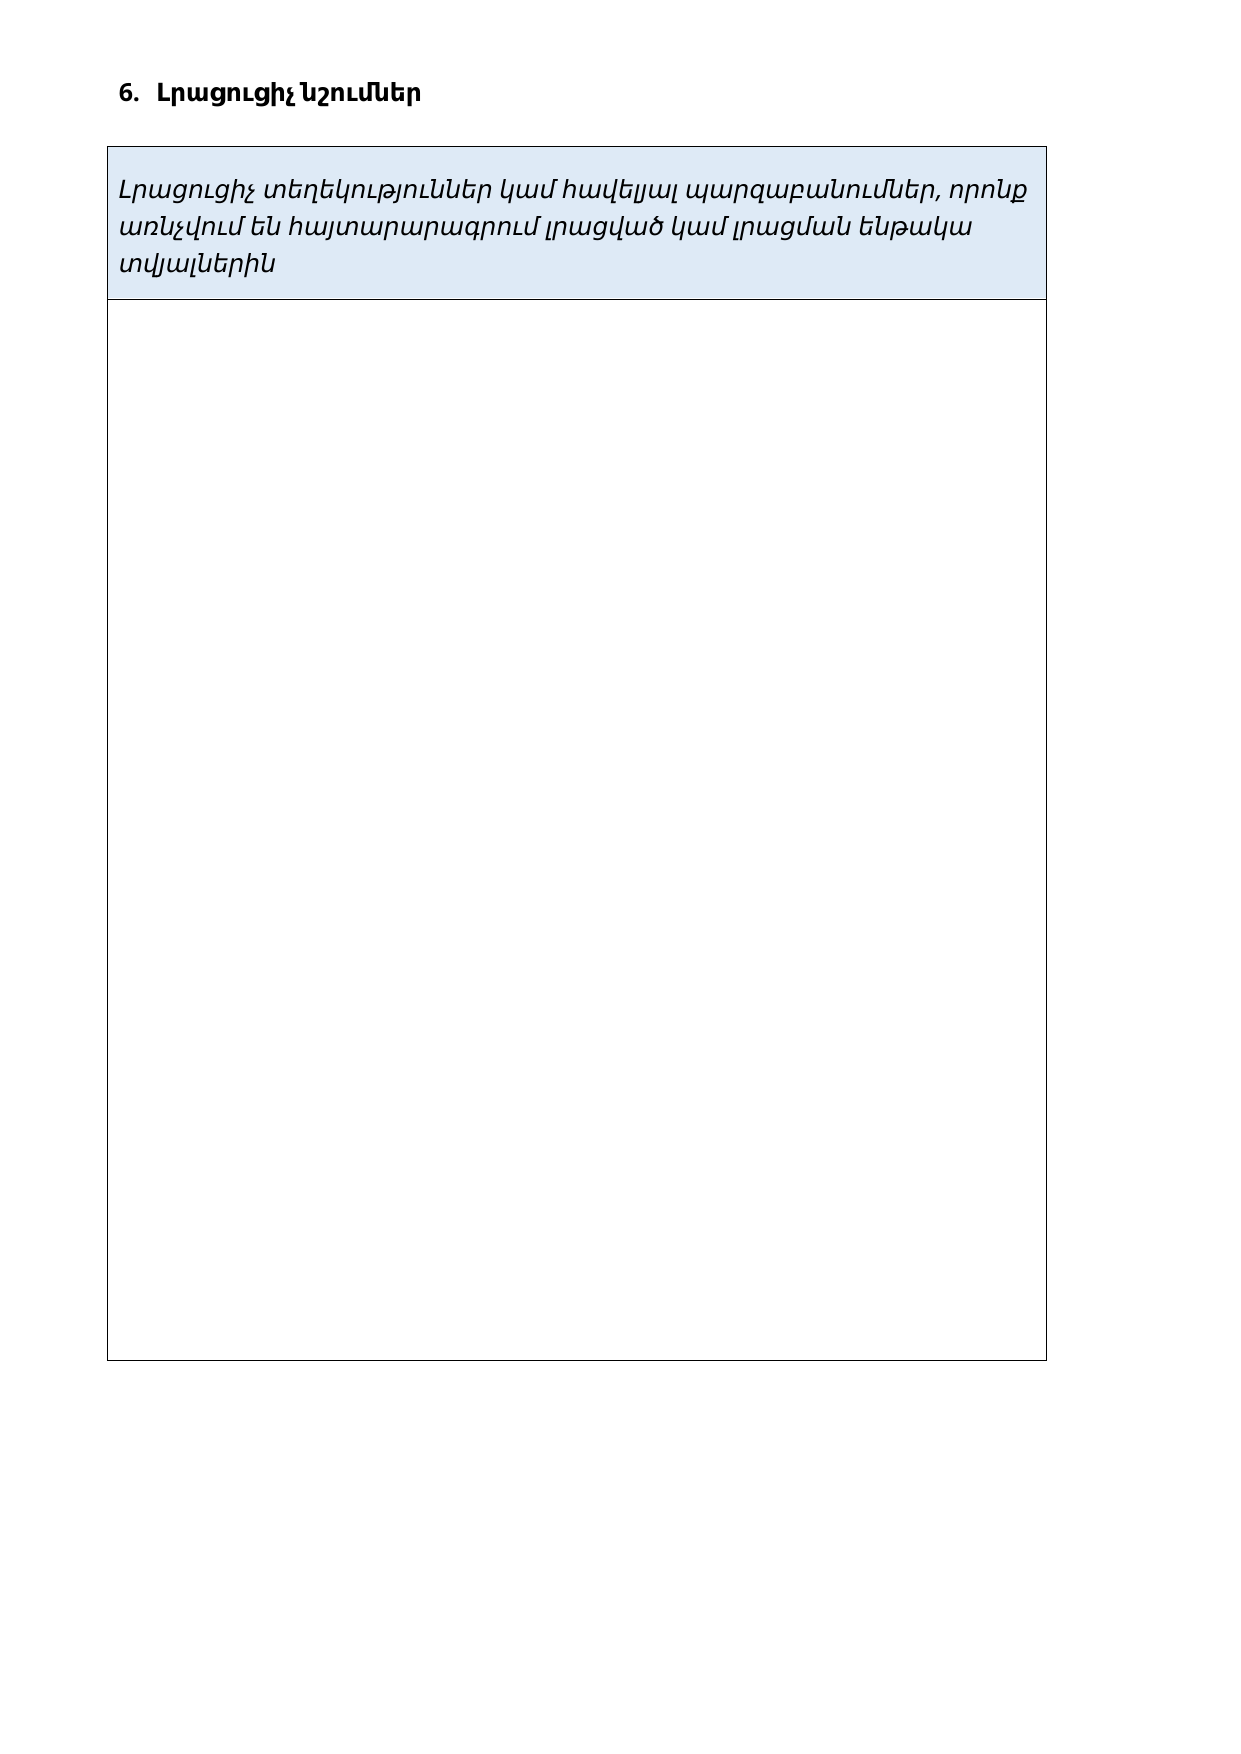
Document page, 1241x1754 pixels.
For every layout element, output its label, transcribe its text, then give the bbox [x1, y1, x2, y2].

table_header Լրացուցիչ տեղեկություններ կամ հավելյալ պարզաբանումներ, որոնք առնչվում են հայտարարագրում լրացված կամ լրացման ենթակա տվյալներին [108, 147, 1046, 298]
table_cell [108, 300, 1046, 1359]
list Լրացուցիչ նշումներ [118, 75, 1171, 109]
